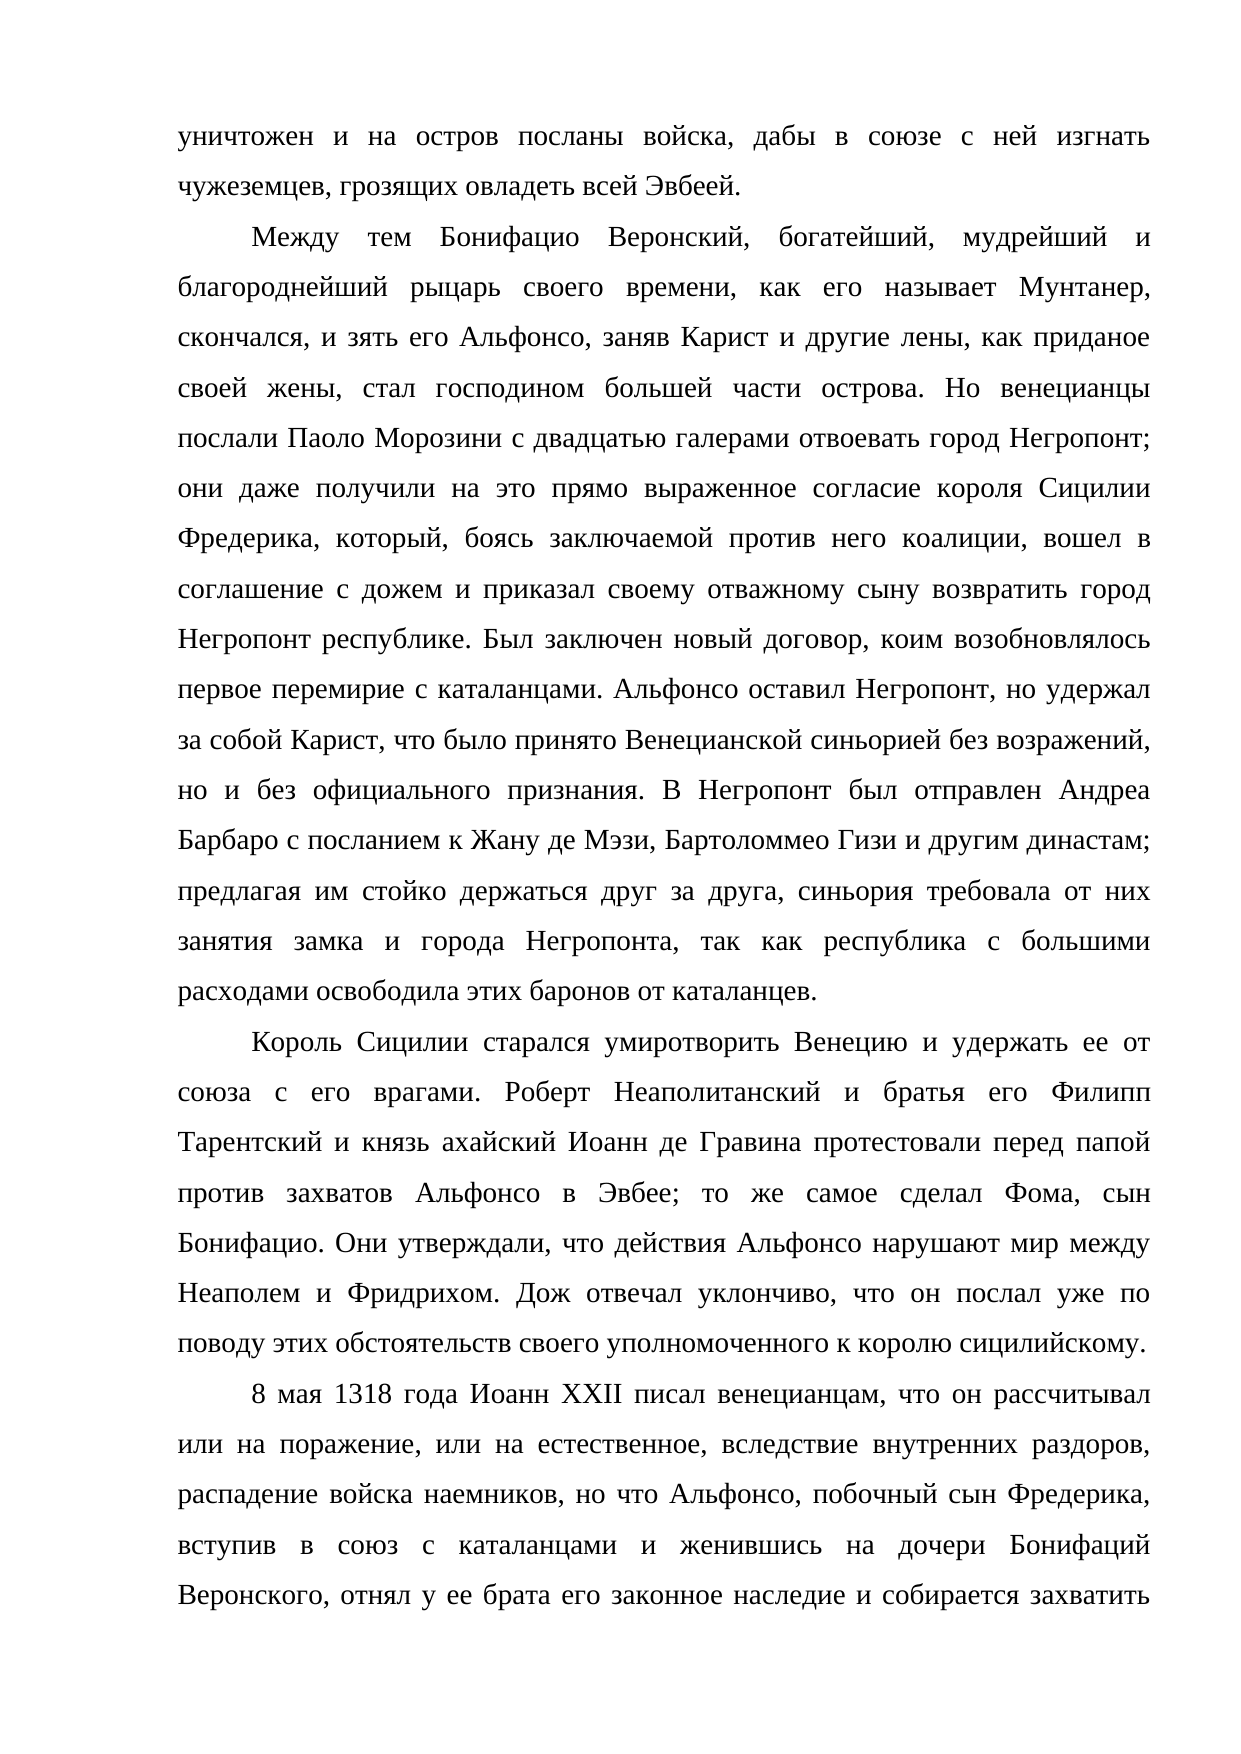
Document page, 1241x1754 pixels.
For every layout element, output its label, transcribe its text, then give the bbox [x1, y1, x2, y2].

text Между тем Бонифацио Веронский, богатейший, мудрейший и благороднейший рыцарь своего времени, как его называет Мунтанер, скончался, и зять его Альфонсо, заняв Карист и другие лены, как приданое своей жены, стал господином большей части острова. Но венецианцы послали Паоло Морозини с двадцатью галерами отвоевать город Негропонт; они даже получили на это прямо выраженное согласие короля Сицилии Фредерика, который, боясь заключаемой против него коалиции, вошел в соглашение с дожем и приказал своему отважному сыну возвратить город Негропонт республике. Был заключен новый договор, коим возобновлялось первое перемирие с каталанцами. Альфонсо оставил Негропонт, но удержал за собой Карист, что было принято Венецианской синьорией без возражений, но и без официального признания. В Негропонт был отправлен Андреа Барбаро с посланием к Жану де Мэзи, Бартоломмео Гизи и другим династам; предлагая им стойко держаться друг за друга, синьория требовала от них занятия замка и города Негропонта, так как республика с большими расходами освободила этих баронов от каталанцев. [177, 219, 1152, 1007]
text Король Сицилии старался умиротворить Венецию и удержать ее от союза с его врагами. Роберт Неаполитанский и братья его Филипп Тарентский и князь ахайский Иоанн де Гравина протестовали перед папой против захватов Альфонсо в Эвбее; то же самое сделал Фома, сын Бонифацио. Они утверждали, что действия Альфонсо нарушают мир между Неаполем и Фридрихом. Дож отвечал уклончиво, что он послал уже по поводу этих обстоятельств своего уполномоченного к королю сицилийскому. [177, 1024, 1152, 1359]
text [177, 1376, 1152, 1611]
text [177, 118, 1152, 202]
